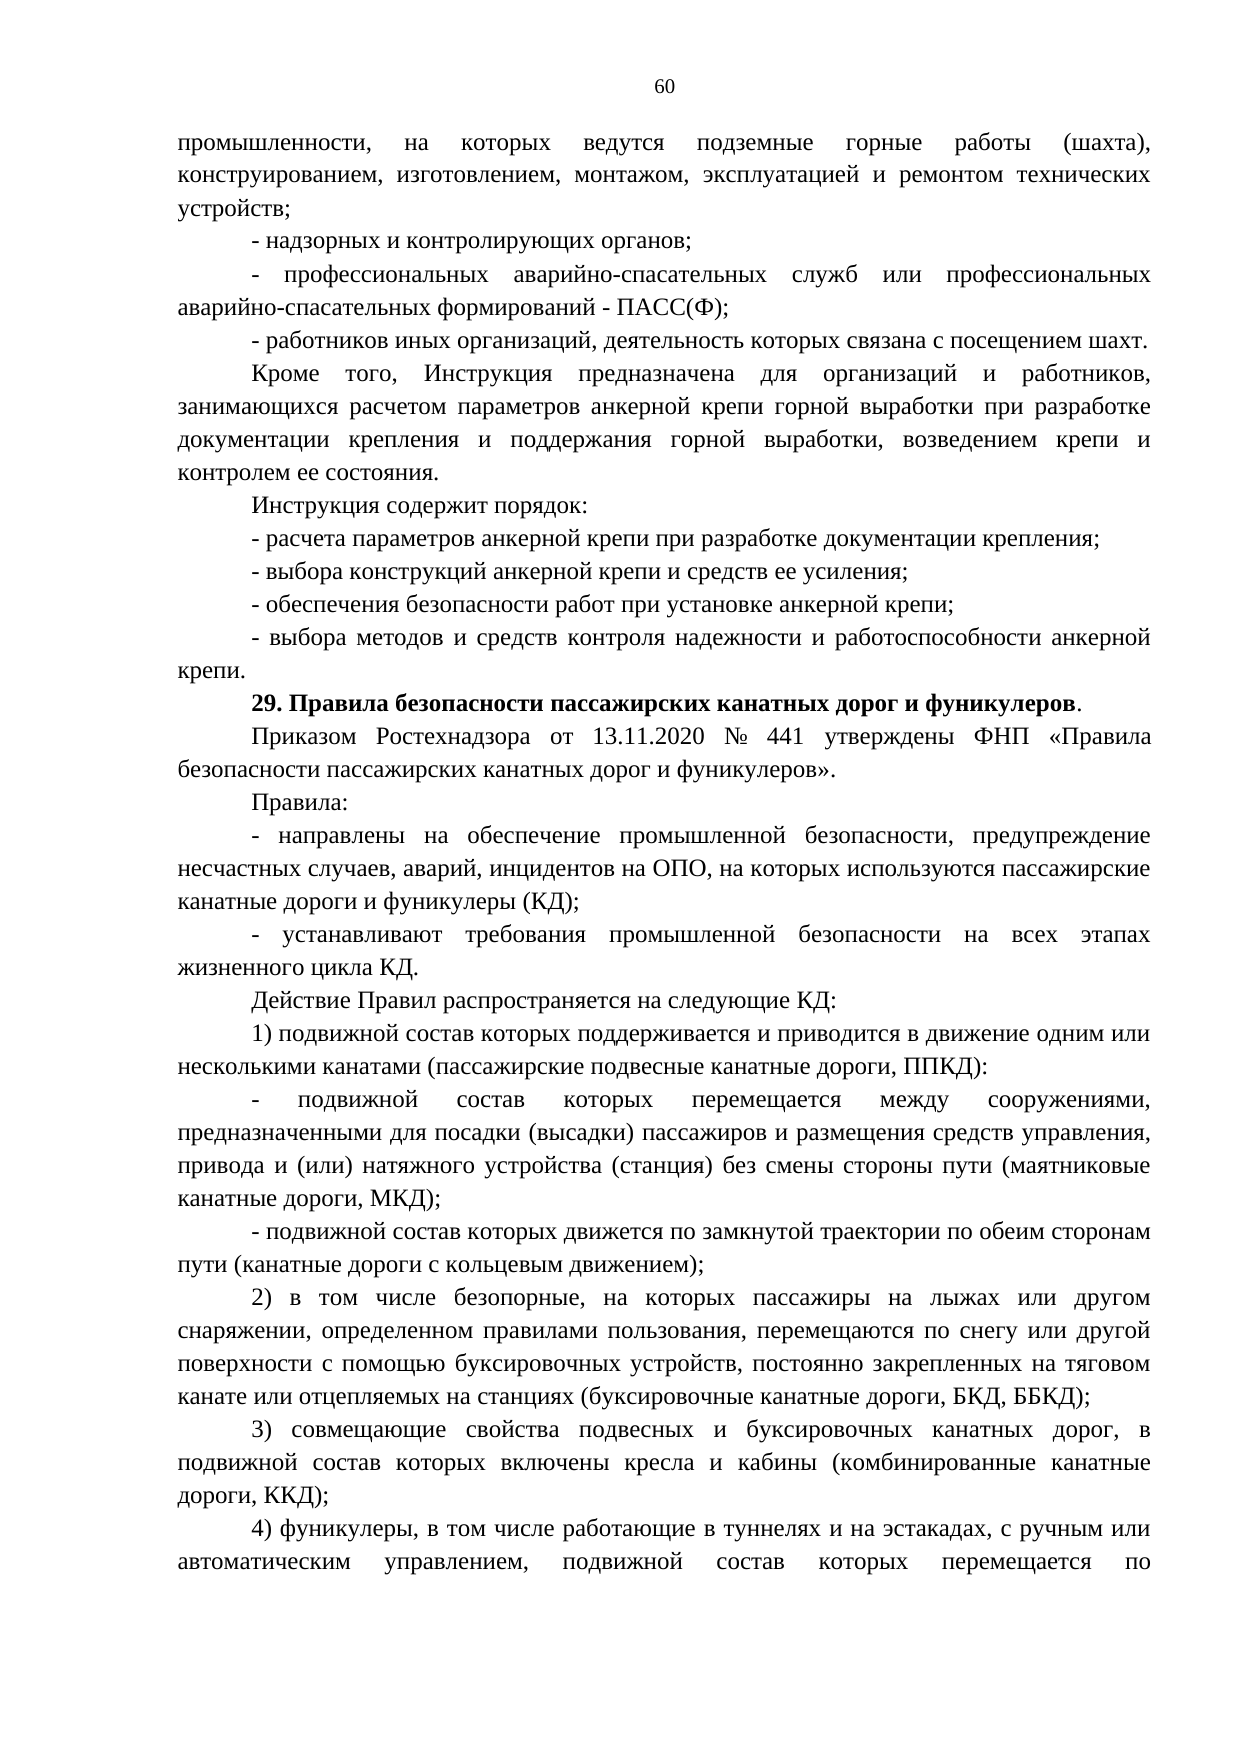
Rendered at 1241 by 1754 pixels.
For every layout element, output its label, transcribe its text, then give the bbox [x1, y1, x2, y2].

text - выбора методов и средств контроля надежности и работоспособности анкерной крепи. [177, 622, 1152, 684]
text 2) в том числе безопорные, на которых пассажиры на лыжах или другом снаряжении, определенном правилами пользования, перемещаются по снегу или другой поверхности с помощью буксировочных устройств, постоянно закрепленных на тяговом канате или отцепляемых на станциях (буксировочные канатные дороги, БКД, ББКД); [177, 1282, 1152, 1410]
text - обеспечения безопасности работ при установке анкерной крепи; [177, 589, 1152, 618]
text - работников иных организаций, деятельность которых связана с посещением шахт. [177, 325, 1152, 353]
text Кроме того, Инструкция предназначена для организаций и работников, занимающихся расчетом параметров анкерной крепи горной выработки при разработке документации крепления и поддержания горной выработки, возведением крепи и контролем ее состояния. [177, 358, 1152, 486]
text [177, 127, 1152, 221]
text - направлены на обеспечение промышленной безопасности, предупреждение несчастных случаев, аварий, инцидентов на ОПО, на которых используются пассажирские канатные дороги и фуникулеры (КД); [177, 820, 1152, 915]
text 3) совмещающие свойства подвесных и буксировочных канатных дорог, в подвижной состав которых включены кресла и кабины (комбинированные канатные дороги, ККД); [177, 1414, 1152, 1509]
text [177, 1513, 1152, 1575]
text Приказом Ростехнадзора от 13.11.2020 № 441 утверждены ФНП «Правила безопасности пассажирских канатных дорог и фуникулеров». [177, 721, 1152, 783]
text - подвижной состав которых движется по замкнутой траектории по обеим сторонам пути (канатные дороги с кольцевым движением); [177, 1216, 1152, 1278]
text - подвижной состав которых перемещается между сооружениями, предназначенными для посадки (высадки) пассажиров и размещения средств управления, привода и (или) натяжного устройства (станция) без смены стороны пути (маятниковые канатные дороги, МКД); [177, 1084, 1152, 1212]
text 1) подвижной состав которых поддерживается и приводится в движение одним или несколькими канатами (пассажирские подвесные канатные дороги, ППКД): [177, 1018, 1152, 1080]
text Правила: [177, 787, 1152, 816]
text - расчета параметров анкерной крепи при разработке документации крепления; [177, 523, 1152, 552]
text - профессиональных аварийно-спасательных служб или профессиональных аварийно-спасательных формирований - ПАСС(Ф); [177, 259, 1152, 320]
text 29. Правила безопасности пассажирских канатных дорог и фуникулеров. [177, 688, 1152, 717]
text Действие Правил распространяется на следующие КД: [177, 985, 1152, 1014]
text - надзорных и контролирующих органов; [177, 226, 1152, 254]
text - устанавливают требования промышленной безопасности на всех этапах жизненного цикла КД. [177, 919, 1152, 981]
text - выбора конструкций анкерной крепи и средств ее усиления; [177, 556, 1152, 584]
text Инструкция содержит порядок: [177, 490, 1152, 518]
